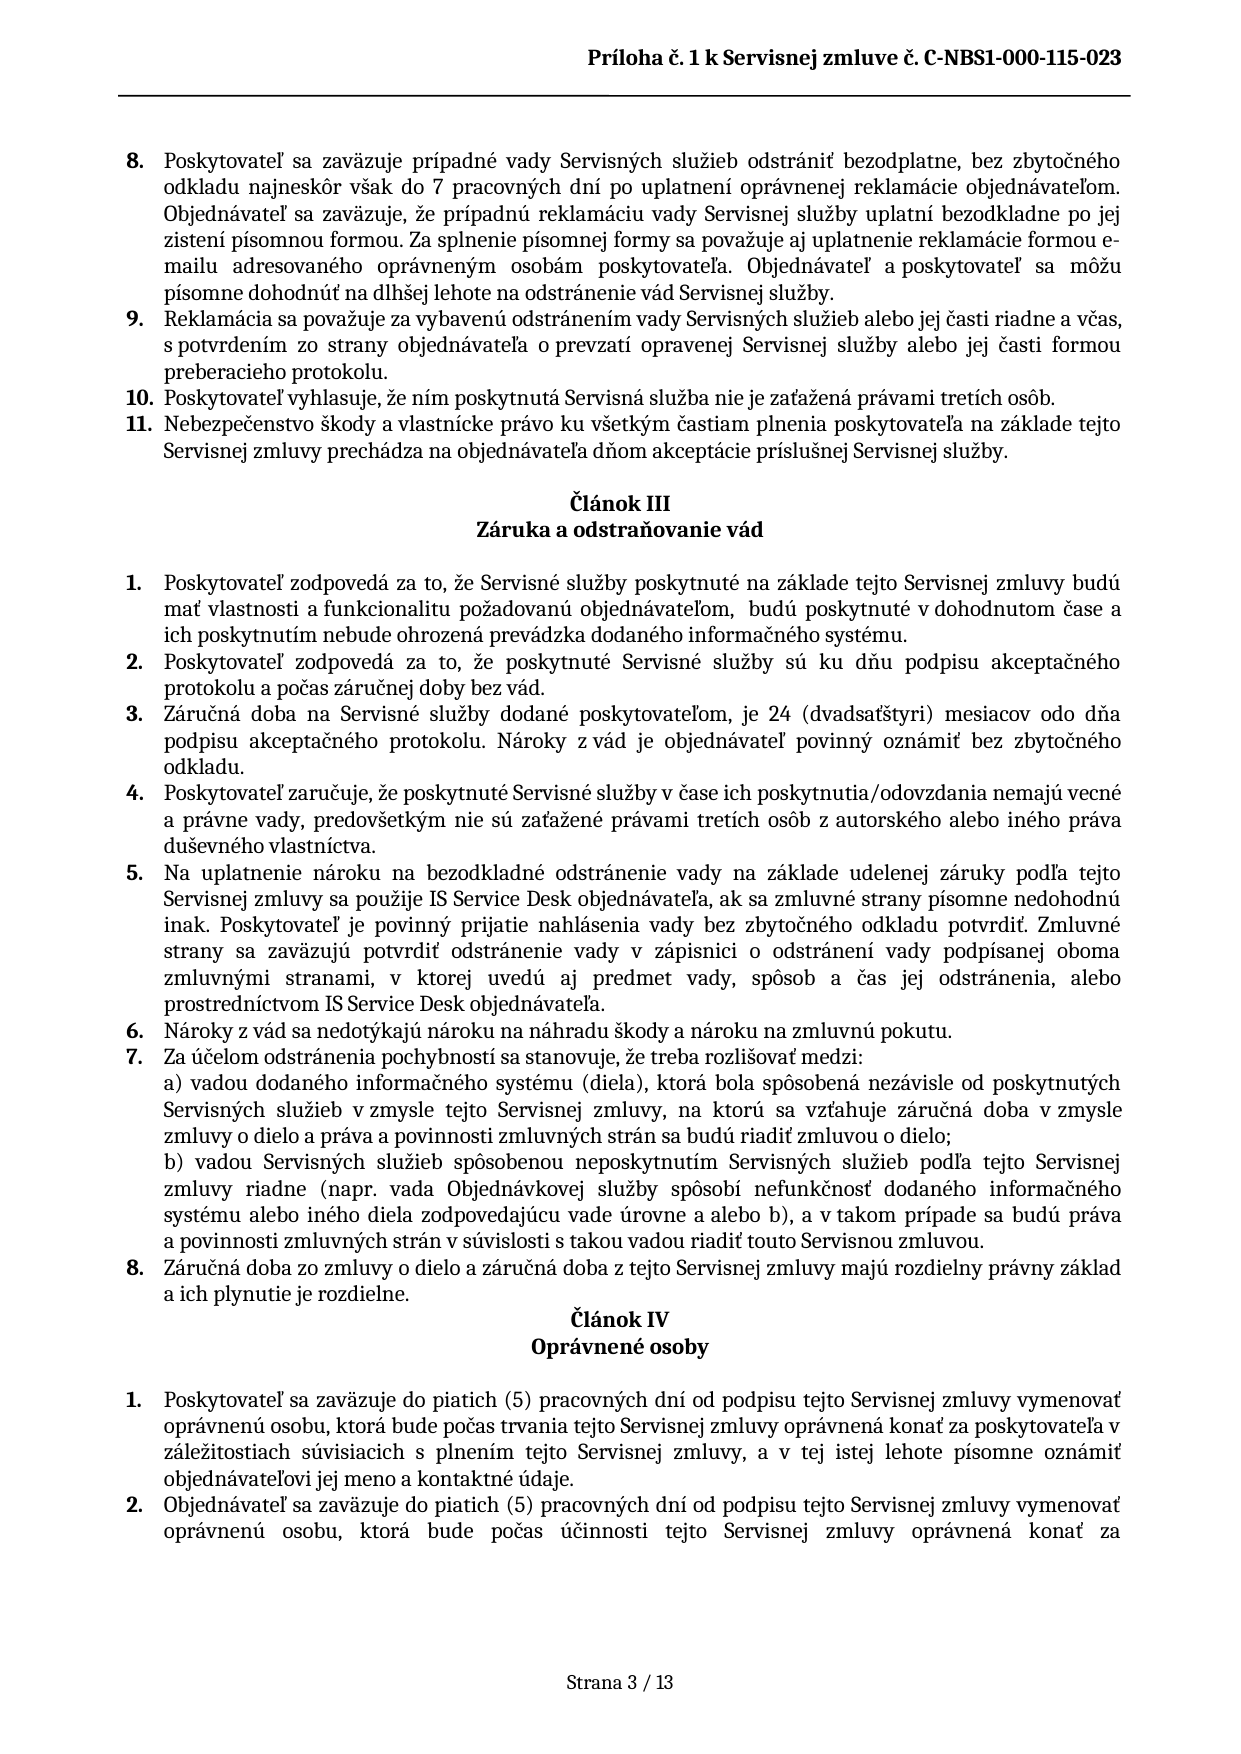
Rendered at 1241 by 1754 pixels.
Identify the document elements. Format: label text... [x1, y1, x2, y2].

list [126, 1492, 1122, 1544]
list Poskytovateľ zodpovedá za to, že Servisné služby poskytnuté na základe tejto Servisnej zmluvy budú mať vlastnosti a funkcionalitu požadovanú objednávateľom, budú poskytnuté v dohodnutom čase a ich poskytnutím nebude ohrozená prevádzka dodaného informačného systému. [126, 569, 1122, 648]
list Záručná doba zo zmluvy o dielo a záručná doba z tejto Servisnej zmluvy majú rozdielny právny základ a ich plynutie je rozdielne. [126, 1254, 1122, 1307]
list Záručná doba na Servisné služby dodané poskytovateľom, je 24 (dvadsaťštyri) mesiacov odo dňa podpisu akceptačného protokolu. Nároky z vád je objednávateľ povinný oznámiť bez zbytočného odkladu. [126, 701, 1122, 780]
list Poskytovateľ zodpovedá za to, že poskytnuté Servisné služby sú ku dňu podpisu akceptačného protokolu a počas záručnej doby bez vád. [126, 648, 1122, 701]
list Na uplatnenie nároku na bezodkladné odstránenie vady na základe udelenej záruky podľa tejto Servisnej zmluvy sa použije IS Service Desk objednávateľa, ak sa zmluvné strany písomne nedohodnú inak. Poskytovateľ je povinný prijatie nahlásenia vady bez zbytočného odkladu potvrdiť. Zmluvné strany sa zaväzujú potvrdiť odstránenie vady v zápisnici o odstránení vady podpísanej oboma zmluvnými stranami, v ktorej uvedú aj predmet vady, spôsob a čas jej odstránenia, alebo prostredníctvom IS Service Desk objednávateľa. [126, 859, 1122, 1017]
list Reklamácia sa považuje za vybavenú odstránením vady Servisných služieb alebo jej časti riadne a včas, s potvrdením zo strany objednávateľa o prevzatí opravenej Servisnej služby alebo jej časti formou preberacieho protokolu. [126, 306, 1122, 385]
list Poskytovateľ sa zaväzuje prípadné vady Servisných služieb odstrániť bezodplatne, bez zbytočného odkladu najneskôr však do 7 pracovných dní po uplatnení oprávnenej reklamácie objednávateľom. Objednávateľ sa zaväzuje, že prípadnú reklamáciu vady Servisnej služby uplatní bezodkladne po jej zistení písomnou formou. Za splnenie písomnej formy sa považuje aj uplatnenie reklamácie formou e-mailu adresovaného oprávneným osobám poskytovateľa. Objednávateľ a poskytovateľ sa môžu písomne dohodnúť na dlhšej lehote na odstránenie vád Servisnej služby. [126, 148, 1122, 306]
list Nároky z vád sa nedotýkajú nároku na náhradu škody a nároku na zmluvnú pokutu. [126, 1017, 1122, 1044]
list Nebezpečenstvo škody a vlastnícke právo ku všetkým častiam plnenia poskytovateľa na základe tejto Servisnej zmluvy prechádza na objednávateľa dňom akceptácie príslušnej Servisnej služby. [126, 411, 1122, 464]
subtitle Záruka a odstraňovanie vád [118, 517, 1122, 543]
text b) vadou Servisných služieb spôsobenou neposkytnutím Servisných služieb podľa tejto Servisnej zmluvy riadne (napr. vada Objednávkovej služby spôsobí nefunkčnosť dodaného informačného systému alebo iného diela zodpovedajúcu vade úrovne a alebo b), a v takom prípade sa budú práva a povinnosti zmluvných strán v súvislosti s takou vadou riadiť touto Servisnou zmluvou. [163, 1149, 1122, 1254]
subtitle Článok III [118, 490, 1122, 517]
subtitle Oprávnené osoby [118, 1334, 1122, 1360]
list Poskytovateľ vyhlasuje, že ním poskytnutá Servisná služba nie je zaťažená právami tretích osôb. [126, 385, 1122, 411]
list Poskytovateľ sa zaväzuje do piatich (5) pracovných dní od podpisu tejto Servisnej zmluvy vymenovať oprávnenú osobu, ktorá bude počas trvania tejto Servisnej zmluvy oprávnená konať za poskytovateľa v záležitostiach súvisiacich s plnením tejto Servisnej zmluvy, a v tej istej lehote písomne oznámiť objednávateľovi jej meno a kontaktné údaje. [126, 1386, 1122, 1492]
list Za účelom odstránenia pochybností sa stanovuje, že treba rozlišovať medzi: [126, 1044, 1122, 1070]
text a) vadou dodaného informačného systému (diela), ktorá bola spôsobená nezávisle od poskytnutých Servisných služieb v zmysle tejto Servisnej zmluvy, na ktorú sa vzťahuje záručná doba v zmysle zmluvy o dielo a práva a povinnosti zmluvných strán sa budú riadiť zmluvou o dielo; [163, 1070, 1122, 1149]
list Poskytovateľ zaručuje, že poskytnuté Servisné služby v čase ich poskytnutia/odovzdania nemajú vecné a právne vady, predovšetkým nie sú zaťažené právami tretích osôb z autorského alebo iného práva duševného vlastníctva. [126, 780, 1122, 859]
subtitle Článok IV [118, 1307, 1122, 1334]
